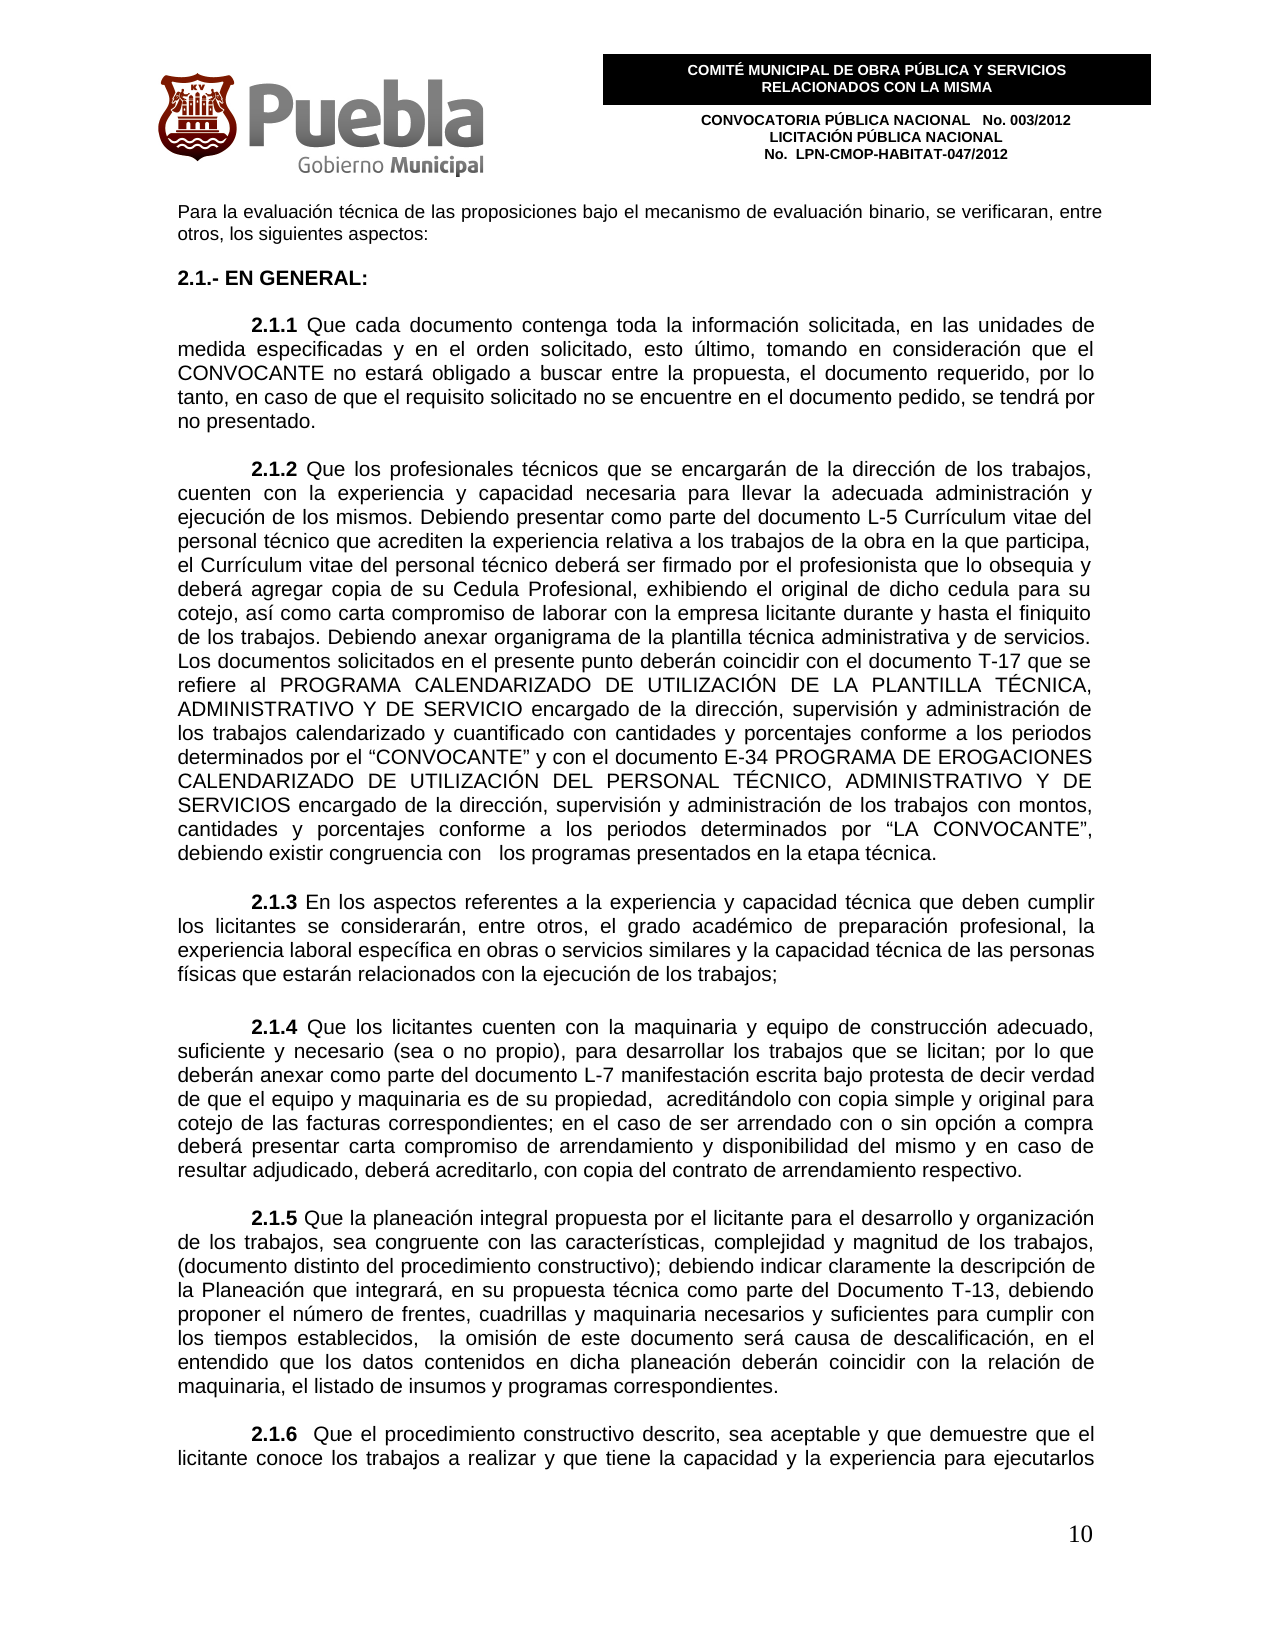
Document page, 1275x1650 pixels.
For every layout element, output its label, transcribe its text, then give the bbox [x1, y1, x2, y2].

text 2.1.1 Que cada documento contenga toda la información solicitada, en las unidades de medida especificadas y en el orden solicitado, esto último, tomando en consideración que el CONVOCANTE no estará obligado a buscar entre la propuesta, el documento requerido, por lo tanto, en caso de que el requisito solicitado no se encuentre en el documento pedido, se tendrá por no presentado. [177, 313, 1096, 433]
text 2.1.3 En los aspectos referentes a la experiencia y capacidad técnica que deben cumplir los licitantes se considerarán, entre otros, el grado académico de preparación profesional, la experiencia laboral específica en obras o servicios similares y la capacidad técnica de las personas físicas que estarán relacionados con la ejecución de los trabajos; [177, 890, 1096, 986]
text 2.1.- EN GENERAL: [177, 265, 1176, 289]
text 2.1.4 Que los licitantes cuenten con la maquinaria y equipo de construcción adecuado, suficiente y necesario (sea o no propio), para desarrollar los trabajos que se licitan; por lo que deberán anexar como parte del documento L-7 manifestación escrita bajo protesta de decir verdad de que el equipo y maquinaria es de su propiedad, acreditándolo con copia simple y original para cotejo de las facturas correspondientes; en el caso de ser arrendado con o sin opción a compra deberá presentar carta compromiso de arrendamiento y disponibilidad del mismo y en caso de resultar adjudicado, deberá acreditarlo, con copia del contrato de arrendamiento respectivo. [177, 1014, 1096, 1182]
text 2.1.2 Que los profesionales técnicos que se encargarán de la dirección de los trabajos, cuenten con la experiencia y capacidad necesaria para llevar la adecuada administración y ejecución de los mismos. Debiendo presentar como parte del documento L-5 Currículum vitae del personal técnico que acrediten la experiencia relativa a los trabajos de la obra en la que participa, el Currículum vitae del personal técnico deberá ser firmado por el profesionista que lo obsequia y deberá agregar copia de su Cedula Profesional, exhibiendo el original de dicho cedula para su cotejo, así como carta compromiso de laborar con la empresa licitante durante y hasta el finiquito de los trabajos. Debiendo anexar organigrama de la plantilla técnica administrativa y de servicios. Los documentos solicitados en el presente punto deberán coincidir con el documento T-17 que se refiere al PROGRAMA CALENDARIZADO DE UTILIZACIÓN DE LA PLANTILLA TÉCNICA, ADMINISTRATIVO Y DE SERVICIO encargado de la dirección, supervisión y administración de los trabajos calendarizado y cuantificado con cantidades y porcentajes conforme a los periodos determinados por el “CONVOCANTE” y con el documento E-34 PROGRAMA DE EROGACIONES CALENDARIZADO DE UTILIZACIÓN DEL PERSONAL TÉCNICO, ADMINISTRATIVO Y DE SERVICIOS encargado de la dirección, supervisión y administración de los trabajos con montos, cantidades y porcentajes conforme a los periodos determinados por “LA CONVOCANTE”, debiendo existir congruencia con los programas presentados en la etapa técnica. [177, 457, 1093, 864]
picture [158, 73, 484, 177]
text 2.1.5 Que la planeación integral propuesta por el licitante para el desarrollo y organización de los trabajos, sea congruente con las características, complejidad y magnitud de los trabajos, (documento distinto del procedimiento constructivo); debiendo indicar claramente la descripción de la Planeación que integrará, en su propuesta técnica como parte del Documento T-13, debiendo proponer el número de frentes, cuadrillas y maquinaria necesarios y suficientes para cumplir con los tiempos establecidos, la omisión de este documento será causa de descalificación, en el entendido que los datos contenidos en dicha planeación deberán coincidir con la relación de maquinaria, el listado de insumos y programas correspondientes. [177, 1206, 1096, 1398]
text Para la evaluación técnica de las proposiciones bajo el mecanismo de evaluación binario, se verificaran, entre otros, los siguientes aspectos: [177, 201, 1102, 244]
